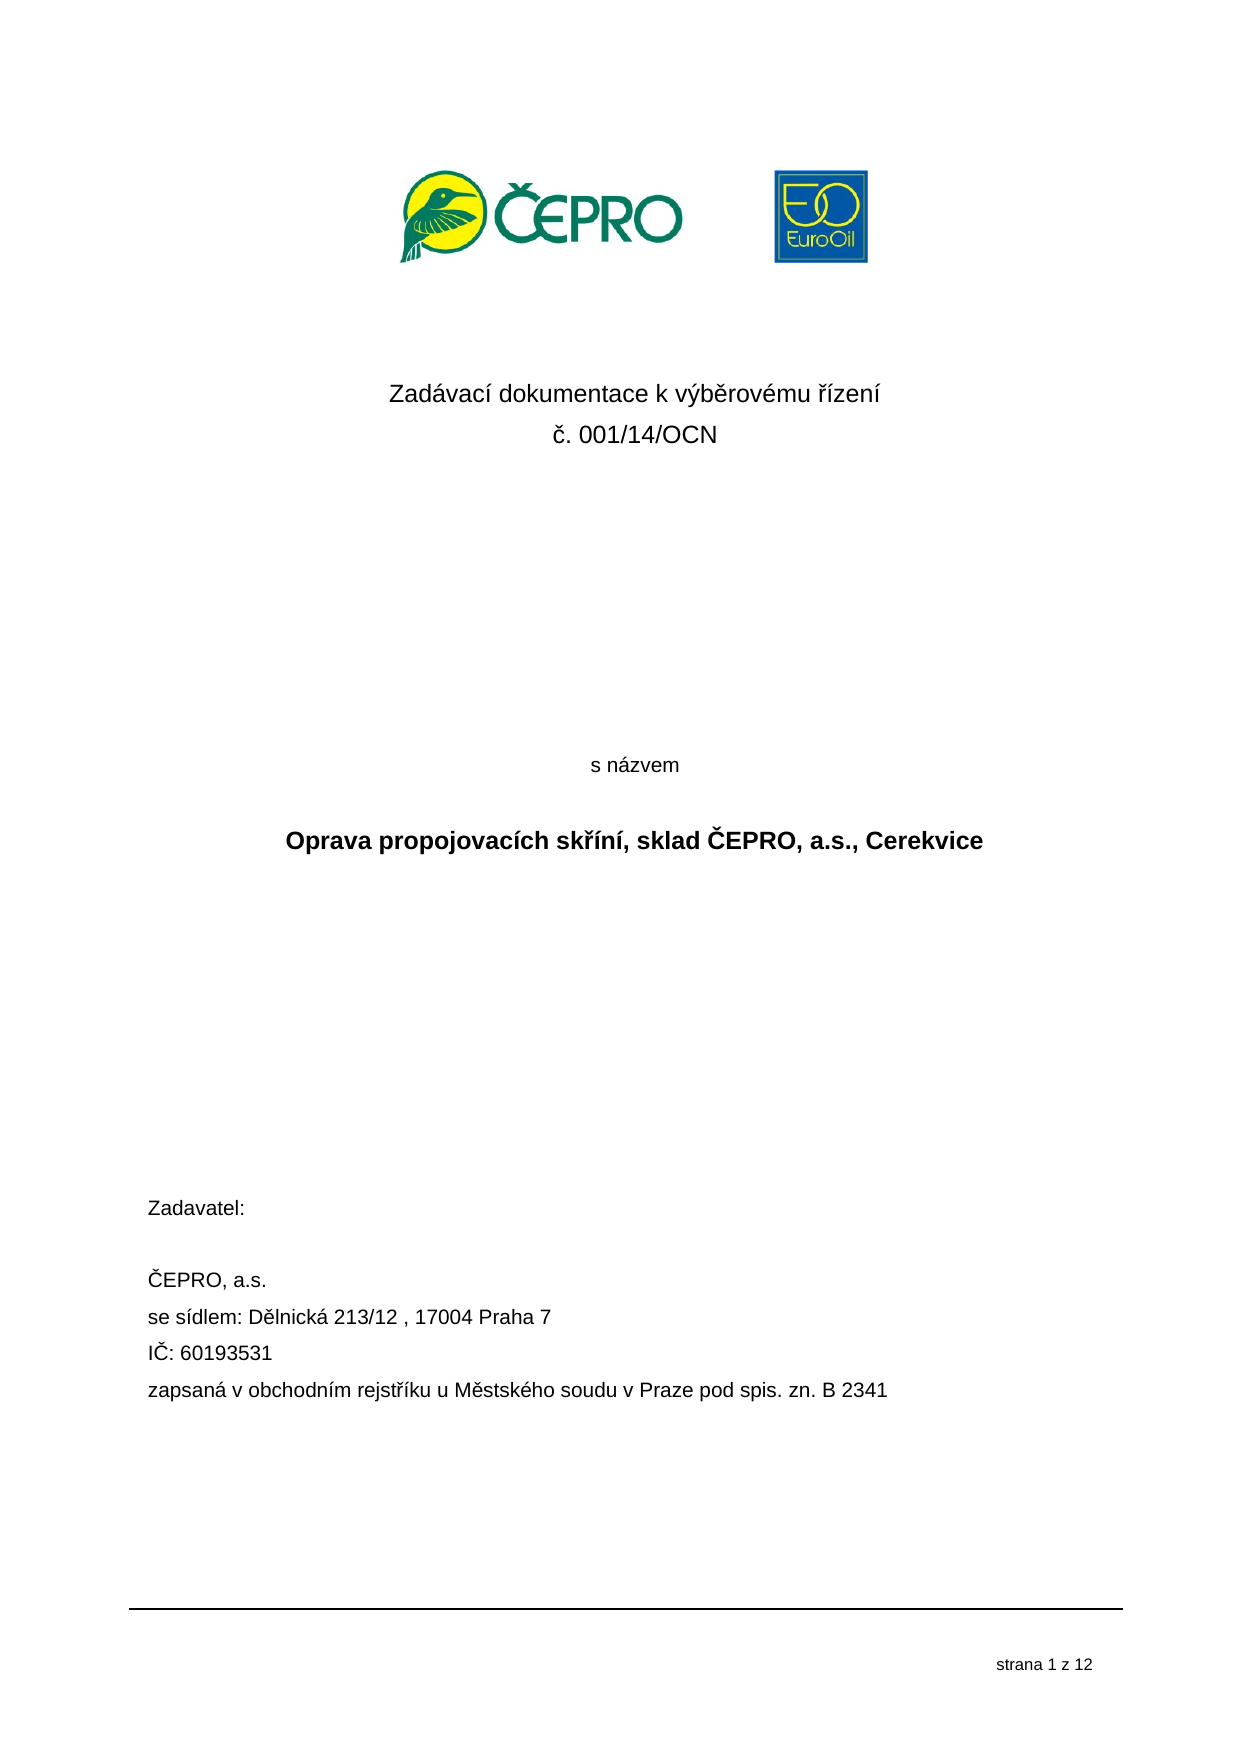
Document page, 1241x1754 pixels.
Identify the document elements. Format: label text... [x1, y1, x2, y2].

picture [399, 170, 868, 263]
text IČ: 60193531 [148, 1341, 1122, 1365]
text č. 001/14/OCN [148, 420, 1122, 449]
text s názvem [148, 753, 1122, 777]
text Oprava propojovacích skříní, sklad ČEPRO, a.s., Cerekvice [148, 826, 1122, 855]
text se sídlem: Dělnická 213/12 , 17004 Praha 7 [148, 1305, 1122, 1329]
text zapsaná v obchodním rejstříku u Městského soudu v Praze pod spis. zn. B 2341 [148, 1378, 1122, 1402]
text Zadávací dokumentace k výběrovému řízení [148, 379, 1122, 408]
text ČEPRO, a.s. [148, 1268, 1122, 1292]
text Zadavatel: [148, 1195, 1122, 1219]
